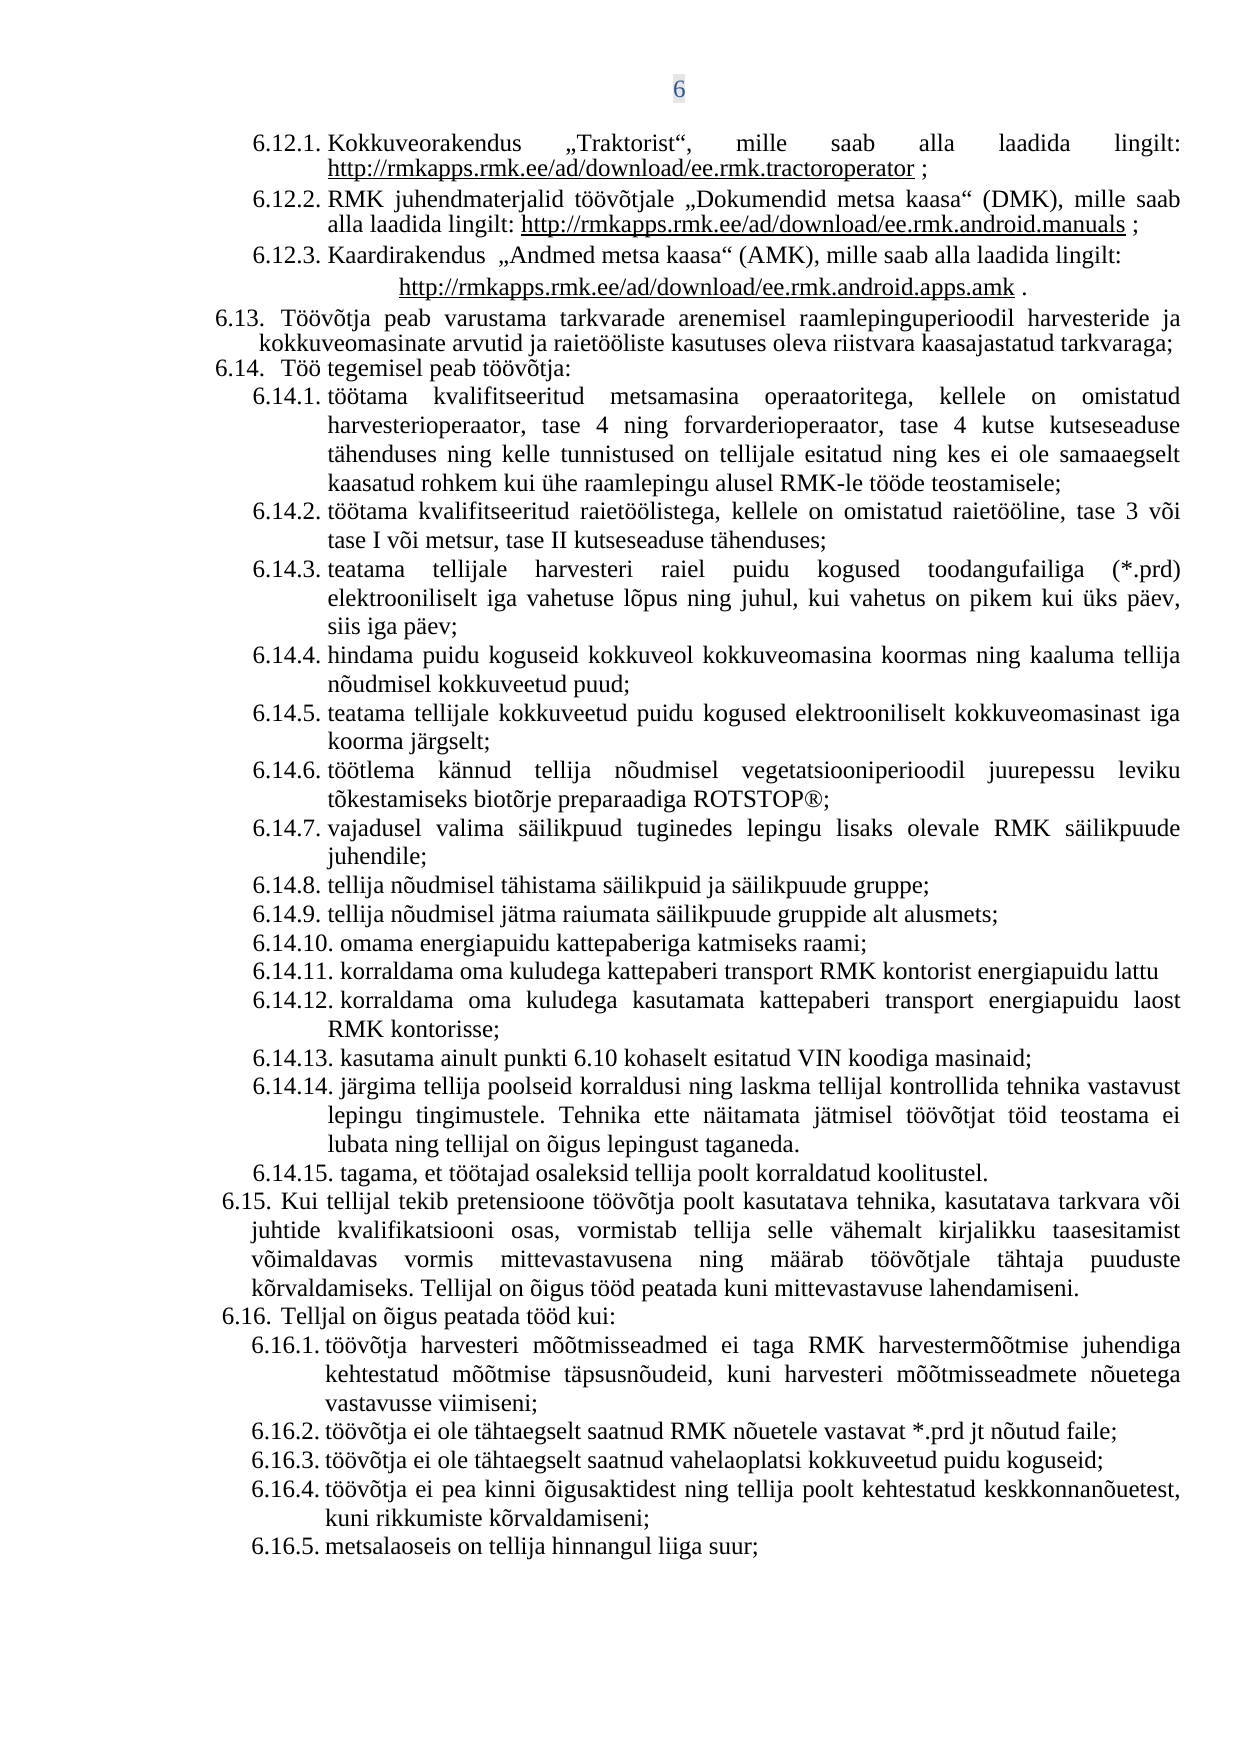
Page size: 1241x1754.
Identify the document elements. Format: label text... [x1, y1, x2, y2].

list Töövõtja peab varustama tarkvarade arenemisel raamlepinguperioodil harvesteride ja kokkuveomasinate arvutid ja raietööliste kasutuses oleva riistvara kaasajastatud tarkvaraga; [215, 306, 1181, 356]
list töötlema kännud tellija nõudmisel vegetatsiooniperioodil juurepessu leviku tõkestamiseks biotõrje preparaadiga ROTSTOP®; [252, 755, 1181, 813]
list tagama, et töötajad osaleksid tellija poolt korraldatud koolitustel. [252, 1158, 1181, 1186]
list metsalaoseis on tellija hinnangul liiga suur; [251, 1531, 1181, 1560]
list tellija nõudmisel tähistama säilikpuid ja säilikpuude gruppe; [252, 870, 1181, 899]
text http://rmkapps.rmk.ee/ad/download/ee.rmk.android.apps.amk . [177, 275, 1181, 300]
list teatama tellijale kokkuveetud puidu kogused elektrooniliselt kokkuveomasinast iga koorma järgselt; [252, 698, 1181, 755]
list töötama kvalifitseeritud metsamasina operaatoritega, kellele on omistatud harvesterioperaator, tase 4 ning forvarderioperaator, tase 4 kutse kutseseaduse tähenduses ning kelle tunnistused on tellijale esitatud ning kes ei ole samaaegselt kaasatud rohkem kui ühe raamlepingu alusel RMK-le tööde teostamisele; [252, 381, 1181, 496]
list töötama kvalifitseeritud raietöölistega, kellele on omistatud raietööline, tase 3 või tase I või metsur, tase II kutseseaduse tähenduses; [252, 496, 1181, 554]
list Kui tellijal tekib pretensioone töövõtja poolt kasutatava tehnika, kasutatava tarkvara või juhtide kvalifikatsiooni osas, vormistab tellija selle vähemalt kirjalikku taasesitamist võimaldavas vormis mittevastavusena ning määrab töövõtjale tähtaja puuduste kõrvaldamiseks. Tellijal on õigus tööd peatada kuni mittevastavuse lahendamiseni. [222, 1186, 1181, 1301]
list töövõtja ei pea kinni õigusaktidest ning tellija poolt kehtestatud keskkonnanõuetest, kuni rikkumiste kõrvaldamiseni; [251, 1474, 1181, 1531]
list Kokkuveorakendus „Traktorist“, mille saab alla laadida lingilt: http://rmkapps.rmk.ee/ad/download/ee.rmk.tractoroperator ; [252, 131, 1181, 181]
list töövõtja ei ole tähtaegselt saatnud RMK nõuetele vastavat *.prd jt nõutud faile; [251, 1416, 1181, 1445]
list omama energiapuidu kattepaberiga katmiseks raami; [252, 928, 1181, 956]
list kasutama ainult punkti 6.10 kohaselt esitatud VIN koodiga masinaid; [252, 1043, 1181, 1071]
list Töö tegemisel peab töövõtja: [215, 356, 1181, 381]
list teatama tellijale harvesteri raiel puidu kogused toodangufailiga (*.prd) elektrooniliselt iga vahetuse lõpus ning juhul, kui vahetus on pikem kui üks päev, siis iga päev; [252, 554, 1181, 640]
list töövõtja harvesteri mõõtmisseadmed ei taga RMK harvestermõõtmise juhendiga kehtestatud mõõtmise täpsusnõudeid, kuni harvesteri mõõtmisseadmete nõuetega vastavusse viimiseni; [251, 1330, 1181, 1416]
list Telljal on õigus peatada tööd kui: [222, 1301, 1181, 1330]
list töövõtja ei ole tähtaegselt saatnud vahelaoplatsi kokkuveetud puidu koguseid; [251, 1445, 1181, 1474]
list Kaardirakendus „Andmed metsa kaasa“ (AMK), mille saab alla laadida lingilt: [252, 244, 1181, 269]
list hindama puidu koguseid kokkuveol kokkuveomasina koormas ning kaaluma tellija nõudmisel kokkuveetud puud; [252, 640, 1181, 698]
list vajadusel valima säilikpuud tuginedes lepingu lisaks olevale RMK säilikpuude juhendile; [252, 813, 1181, 870]
list korraldama oma kuludega kattepaberi transport RMK kontorist energiapuidu lattu [252, 956, 1181, 985]
list korraldama oma kuludega kasutamata kattepaberi transport energiapuidu laost RMK kontorisse; [252, 985, 1181, 1043]
list tellija nõudmisel jätma raiumata säilikpuude gruppide alt alusmets; [252, 899, 1181, 928]
list RMK juhendmaterjalid töövõtjale „Dokumendid metsa kaasa“ (DMK), mille saab alla laadida lingilt: http://rmkapps.rmk.ee/ad/download/ee.rmk.android.manuals ; [252, 188, 1181, 238]
list järgima tellija poolseid korraldusi ning laskma tellijal kontrollida tehnika vastavust lepingu tingimustele. Tehnika ette näitamata jätmisel töövõtjat töid teostama ei lubata ning tellijal on õigus lepingust taganeda. [252, 1071, 1181, 1158]
